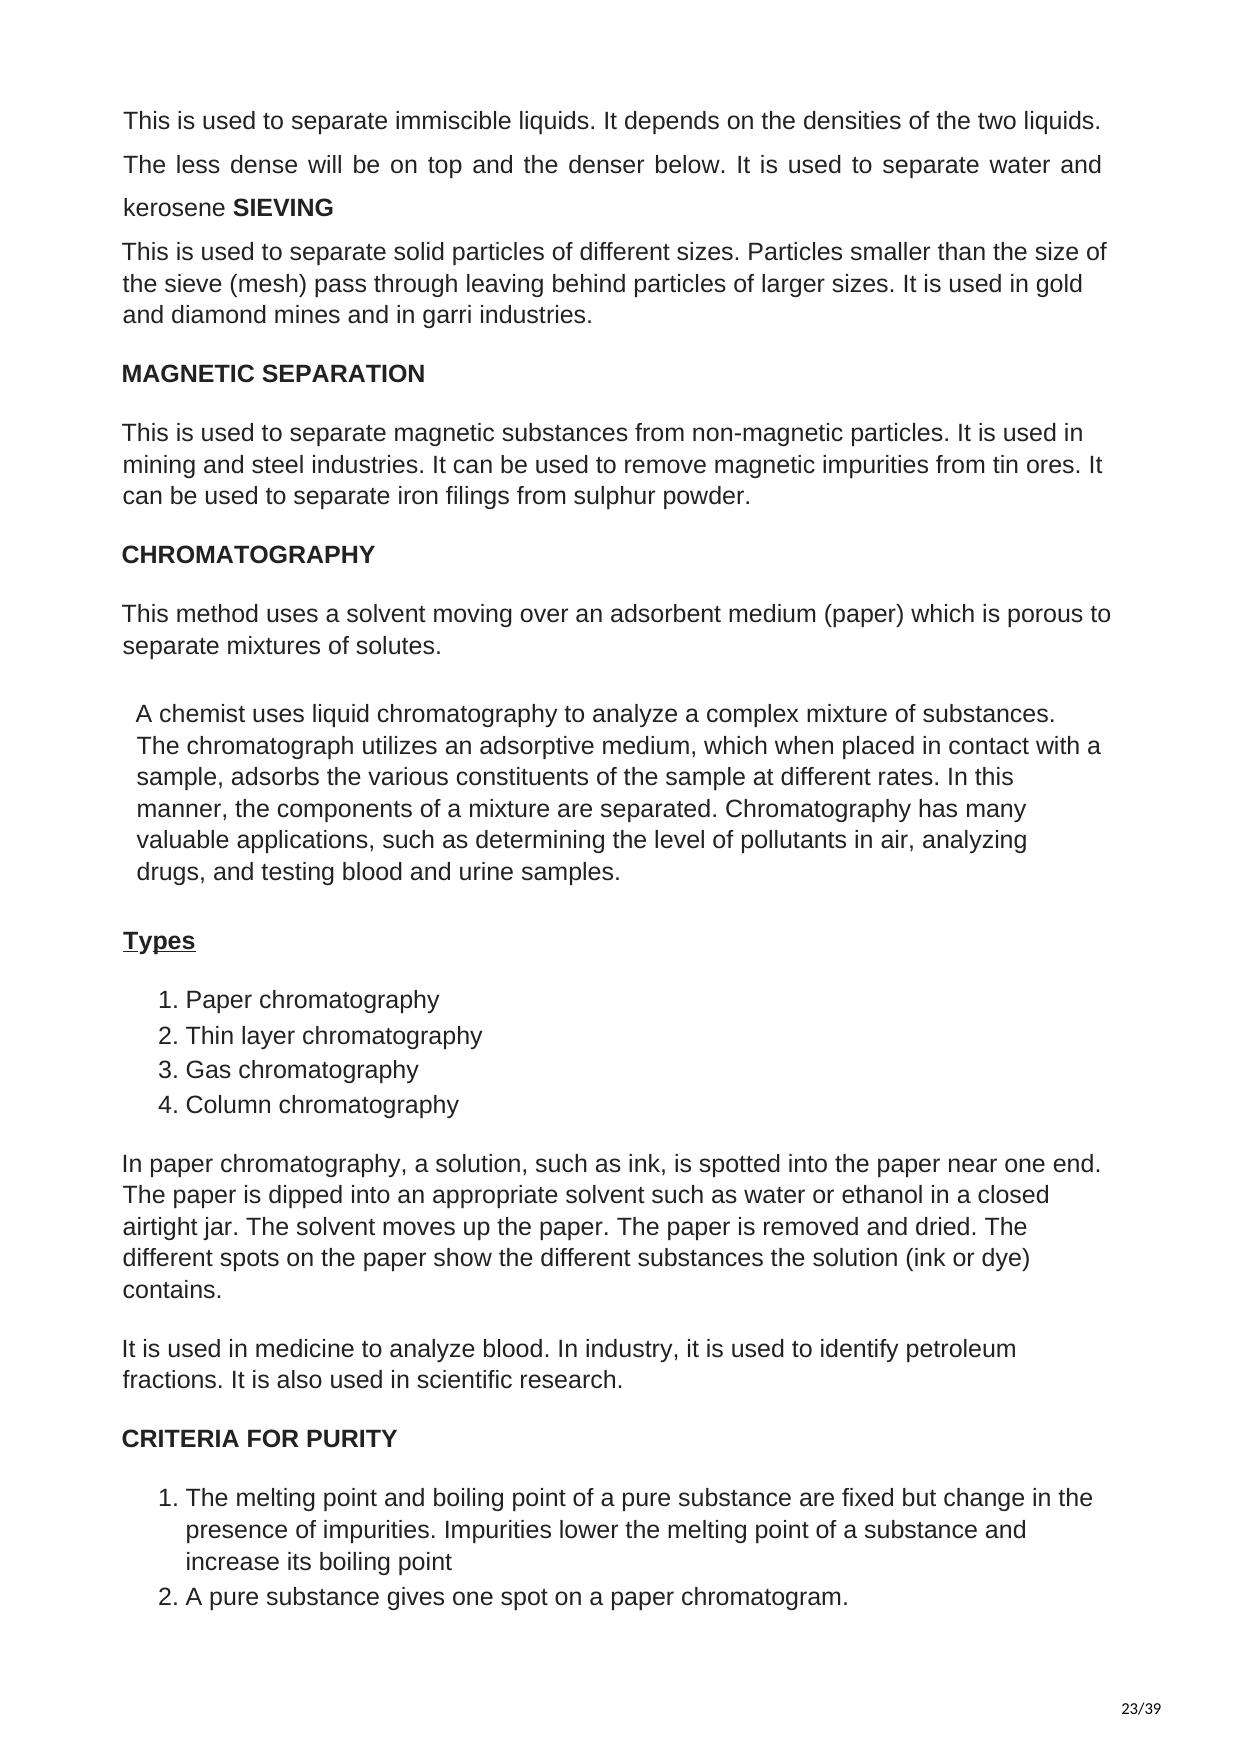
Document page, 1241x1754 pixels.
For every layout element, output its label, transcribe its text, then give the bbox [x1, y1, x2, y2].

list The melting point and boiling point of a pure substance are fixed but change in the presence of impurities. Impurities lower the melting point of a substance and increase its boiling point [158, 1483, 1117, 1575]
text CHROMATOGRAPHY [121, 540, 1117, 569]
list Thin layer chromatography [158, 1021, 1117, 1050]
list A pure substance gives one spot on a paper chromatogram. [158, 1582, 1117, 1611]
text This method uses a solvent moving over an adsorbent medium (paper) which is porous to separate mixtures of solutes. [121, 599, 1117, 660]
list Column chromatography [158, 1090, 1117, 1118]
text MAGNETIC SEPARATION [121, 359, 1117, 388]
text CRITERIA FOR PURITY [121, 1424, 1117, 1453]
text Types [123, 926, 1117, 955]
text It is used in medicine to analyze blood. In industry, it is used to identify petroleum fractions. It is also used in scientific research. [121, 1334, 1117, 1394]
text This is used to separate magnetic substances from non-magnetic particles. It is used in mining and steel industries. It can be used to remove magnetic impurities from tin ores. It can be used to separate iron filings from sulphur powder. [121, 418, 1117, 510]
list Paper chromatography [158, 985, 1117, 1014]
text In paper chromatography, a solution, such as ink, is spotted into the paper near one end. The paper is dipped into an appropriate solvent such as water or ethanol in a closed airtight jar. The solvent moves up the paper. The paper is removed and dried. The different spots on the paper show the different substances the solution (ink or dye) contains. [121, 1148, 1117, 1303]
text This is used to separate immiscible liquids. It depends on the densities of the two liquids. The less dense will be on top and the denser below. It is used to separate water and kerosene SIEVING [123, 106, 1104, 222]
list Gas chromatography [158, 1055, 1117, 1084]
text This is used to separate solid particles of different sizes. Particles smaller than the size of the sieve (mesh) pass through leaving behind particles of larger sizes. It is used in gold and diamond mines and in garri industries. [121, 237, 1117, 329]
text A chemist uses liquid chromatography to analyze a complex mixture of substances. The chromatograph utilizes an adsorptive medium, which when placed in contact with a sample, adsorbs the various constituents of the sample at different rates. In this manner, the components of a mixture are separated. Chromatography has many valuable applications, such as determining the level of pollutants in air, analyzing drugs, and testing blood and urine samples. [135, 699, 1102, 886]
